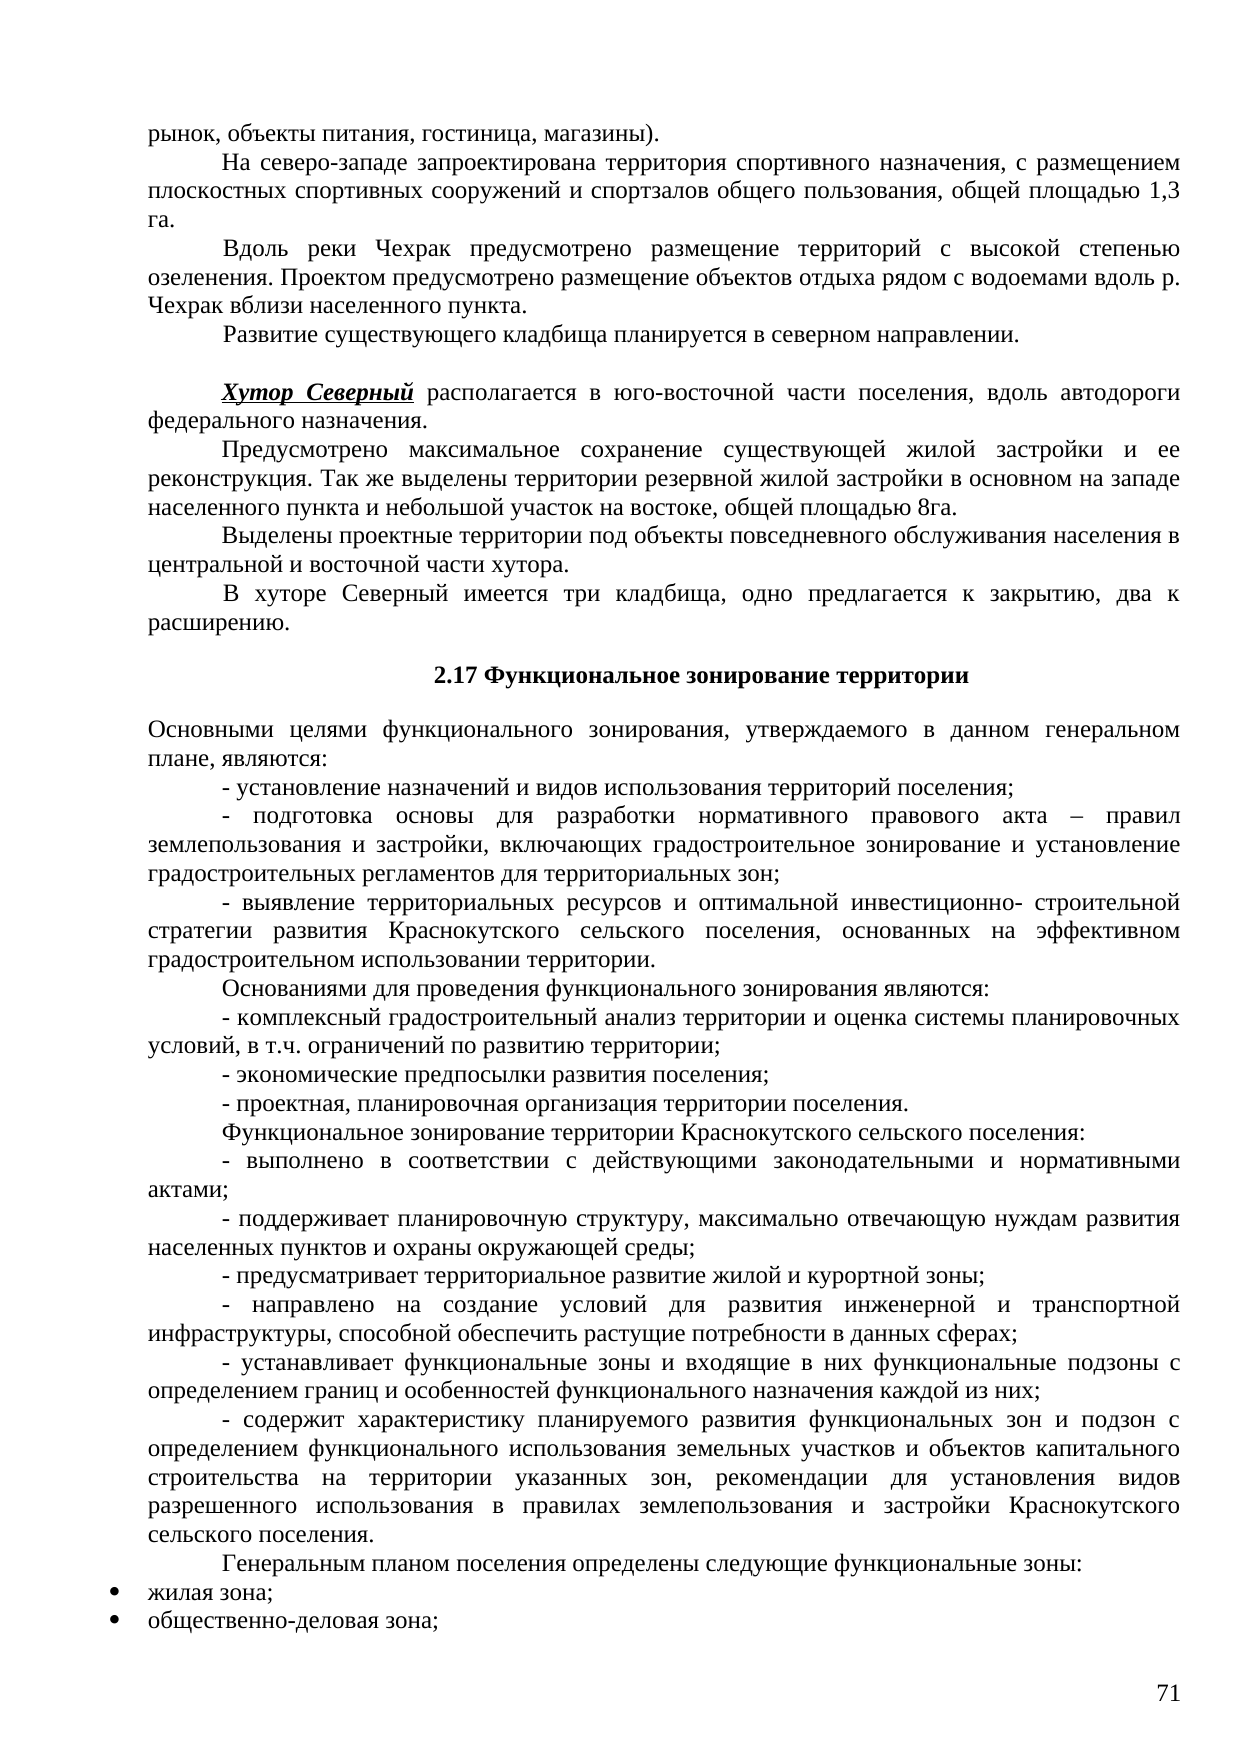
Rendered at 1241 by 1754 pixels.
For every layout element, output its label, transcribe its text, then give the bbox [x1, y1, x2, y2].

text Хутор Северный располагается в юго-восточной части поселения, вдоль автодороги федерального назначения. [148, 377, 1181, 434]
text Вдоль реки Чехрак предусмотрено размещение территорий с высокой степенью озеленения. Проектом предусмотрено размещение объектов отдыха рядом с водоемами вдоль р. Чехрак вблизи населенного пункта. [148, 233, 1181, 319]
text - проектная, планировочная организация территории поселения. [148, 1088, 1181, 1117]
text - выполнено в соответствии с действующими законодательными и нормативными актами; [148, 1146, 1181, 1203]
text - устанавливает функциональные зоны и входящие в них функциональные подзоны с определением границ и особенностей функционального назначения каждой из них; [148, 1347, 1181, 1404]
text Предусмотрено максимальное сохранение существующей жилой застройки и ее реконструкция. Так же выделены территории резервной жилой застройки в основном на западе населенного пункта и небольшой участок на востоке, общей площадью 8га. [148, 434, 1181, 521]
text - экономические предпосылки развития поселения; [148, 1059, 1181, 1088]
text Основными целями функционального зонирования, утверждаемого в данном генеральном плане, являются: [148, 714, 1181, 772]
text Генеральным планом поселения определены следующие функциональные зоны: [148, 1548, 1181, 1577]
text - подготовка основы для разработки нормативного правового акта – правил землепользования и застройки, включающих градостроительное зонирование и установление градостроительных регламентов для территориальных зон; [148, 801, 1181, 887]
text Функциональное зонирование территории Краснокутского сельского поселения: [148, 1117, 1181, 1146]
list общественно-деловая зона; [110, 1606, 1181, 1634]
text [148, 118, 1181, 147]
list жилая зона; [110, 1577, 1181, 1606]
subtitle 2.17 Функциональное зонирование территории [148, 661, 1181, 689]
text Развитие существующего кладбища планируется в северном направлении. [148, 319, 1181, 348]
text - комплексный градостроительный анализ территории и оценка системы планировочных условий, в т.ч. ограничений по развитию территории; [148, 1002, 1181, 1059]
text Выделены проектные территории под объекты повседневного обслуживания населения в центральной и восточной части хутора. [148, 521, 1181, 578]
text - предусматривает территориальное развитие жилой и курортной зоны; [148, 1261, 1181, 1289]
text - установление назначений и видов использования территорий поселения; [148, 772, 1181, 801]
text В хуторе Северный имеется три кладбища, одно предлагается к закрытию, два к расширению. [148, 578, 1181, 636]
text - поддерживает планировочную структуру, максимально отвечающую нуждам развития населенных пунктов и охраны окружающей среды; [148, 1203, 1181, 1261]
text - направлено на создание условий для развития инженерной и транспортной инфраструктуры, способной обеспечить растущие потребности в данных сферах; [148, 1289, 1181, 1347]
text На северо-западе запроектирована территория спортивного назначения, с размещением плоскостных спортивных сооружений и спортзалов общего пользования, общей площадью 1,3 га. [148, 147, 1181, 233]
text - содержит характеристику планируемого развития функциональных зон и подзон с определением функционального использования земельных участков и объектов капитального строительства на территории указанных зон, рекомендации для установления видов разрешенного использования в правилах землепользования и застройки Краснокутского сельского поселения. [148, 1404, 1181, 1548]
text Основаниями для проведения функционального зонирования являются: [148, 973, 1181, 1002]
text - выявление территориальных ресурсов и оптимальной инвестиционно- строительной стратегии развития Краснокутского сельского поселения, основанных на эффективном градостроительном использовании территории. [148, 887, 1181, 973]
